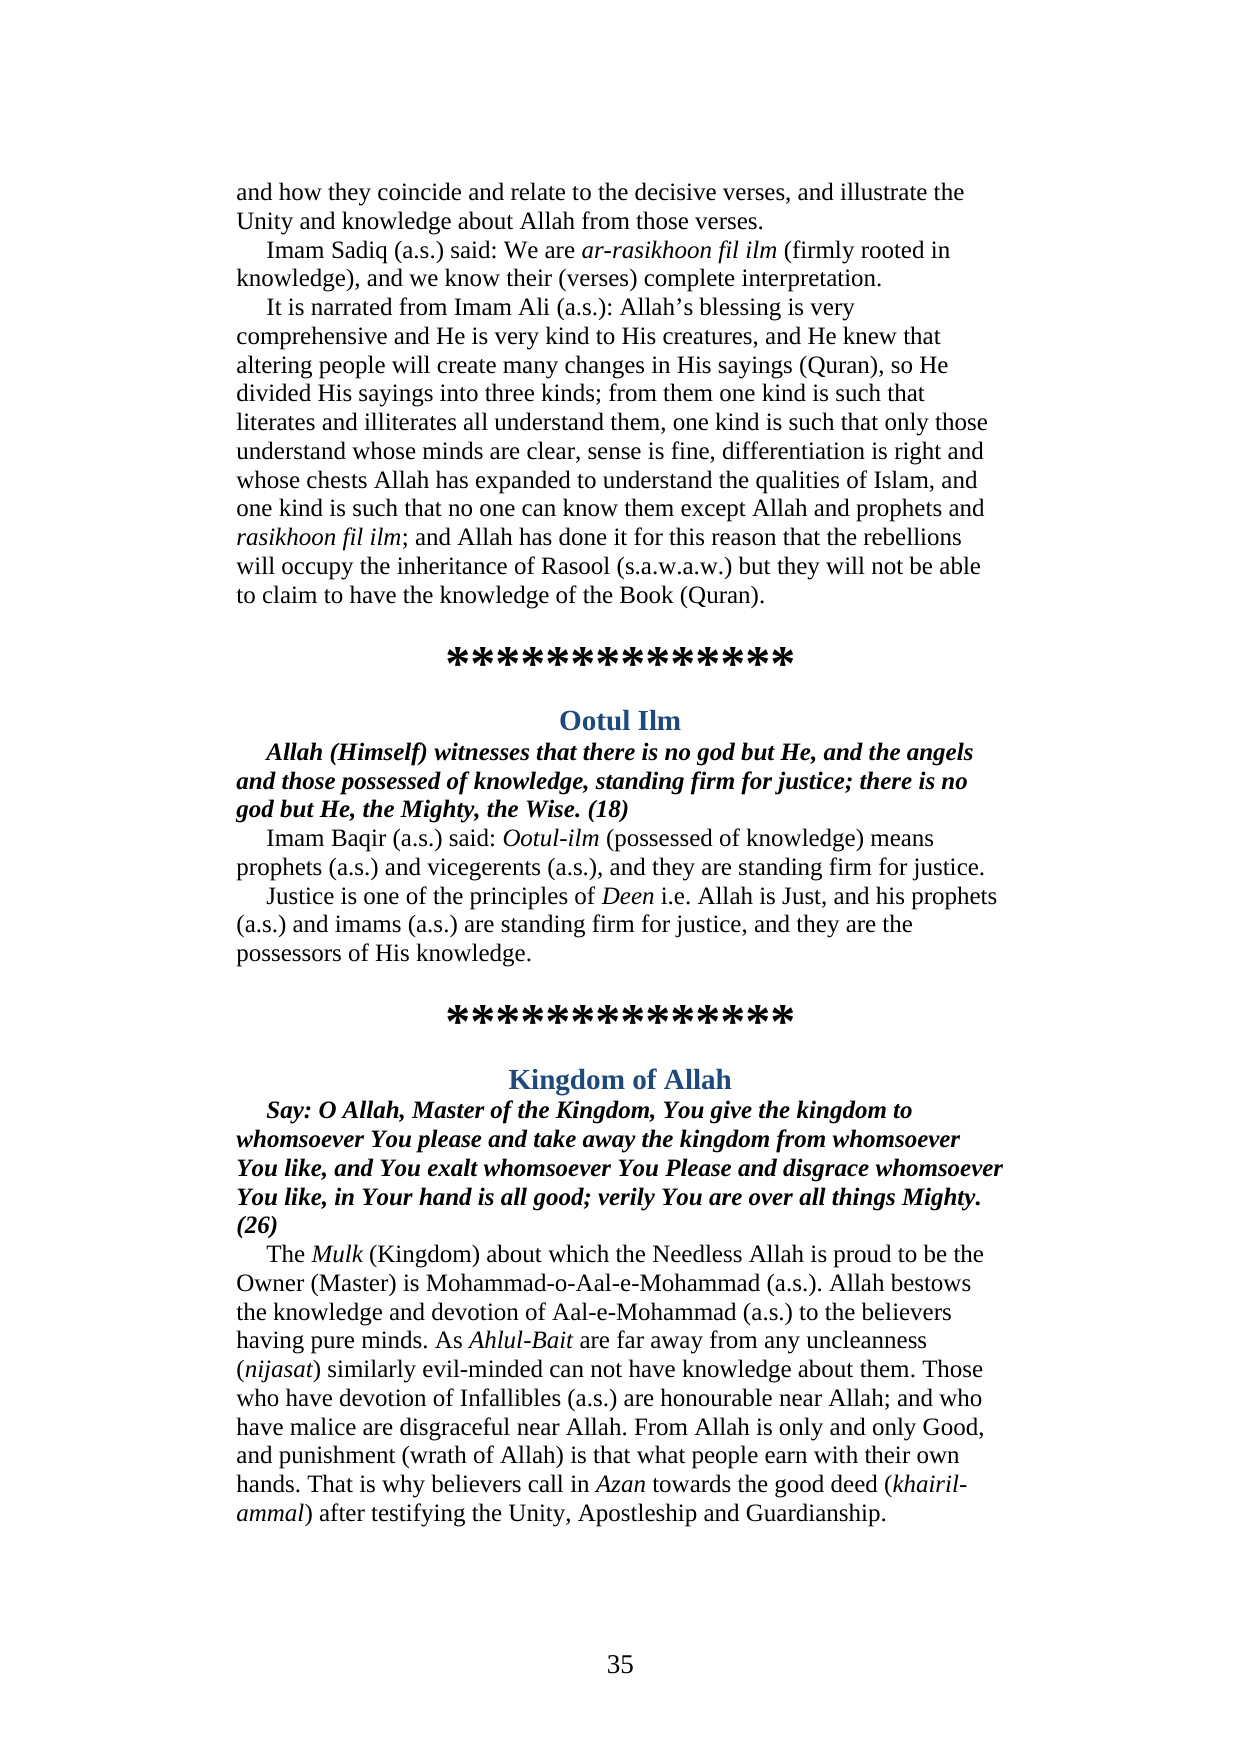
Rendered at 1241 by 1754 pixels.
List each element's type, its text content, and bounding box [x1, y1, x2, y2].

text ************** [236, 633, 1004, 691]
text ************** [236, 992, 1004, 1049]
text The Mulk (Kingdom) about which the Needless Allah is proud to be the Owner (Master) is Mohammad-o-Aal-e-Mohammad (a.s.). Allah bestows the knowledge and devotion of Aal-e-Mohammad (a.s.) to the believers having pure minds. As Ahlul-Bait are far away from any uncleanness (nijasat) similarly evil-minded can not have knowledge about them. Those who have devotion of Infallibles (a.s.) are honourable near Allah; and who have malice are disgraceful near Allah. From Allah is only and only Good, and punishment (wrath of Allah) is that what people earn with their own hands. That is why believers call in Azan towards the good deed (khairil-ammal) after testifying the Unity, Apostleship and Guardianship. [236, 1239, 1004, 1527]
text It is narrated from Imam Ali (a.s.): Allah’s blessing is very comprehensive and He is very kind to His creatures, and He knew that altering people will create many changes in His sayings (Quran), so He divided His sayings into three kinds; from them one kind is such that literates and illiterates all understand them, one kind is such that only those understand whose minds are clear, sense is fine, differentiation is right and whose chests Allah has expanded to understand the qualities of Islam, and one kind is such that no one can know them except Allah and prophets and rasikhoon fil ilm; and Allah has done it for this reason that the rebellions will occupy the inheritance of Rasool (s.a.w.a.w.) but they will not be able to claim to have the knowledge of the Book (Quran). [236, 292, 1004, 608]
text Imam Baqir (a.s.) said: Ootul-ilm (possessed of knowledge) means prophets (a.s.) and vicegerents (a.s.), and they are standing firm for justice. [236, 823, 1004, 881]
text Allah (Himself) witnesses that there is no god but He, and the angels and those possessed of knowledge, standing firm for justice; there is no god but He, the Mighty, the Wise. (18) [236, 737, 1004, 823]
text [236, 177, 1004, 235]
text Say: O Allah, Master of the Kingdom, You give the kingdom to whomsoever You please and take away the kingdom from whomsoever You like, and You exalt whomsoever You Please and disgrace whomsoever You like, in Your hand is all good; verily You are over all things Mighty. (26) [236, 1096, 1004, 1239]
subtitle Ootul Ilm [236, 703, 1004, 737]
text Imam Sadiq (a.s.) said: We are ar-rasikhoon fil ilm (firmly rooted in knowledge), and we know their (verses) complete interpretation. [236, 235, 1004, 292]
text Justice is one of the principles of Deen i.e. Allah is Just, and his prophets (a.s.) and imams (a.s.) are standing firm for justice, and they are the possessors of His knowledge. [236, 881, 1004, 967]
subtitle Kingdom of Allah [236, 1062, 1004, 1096]
